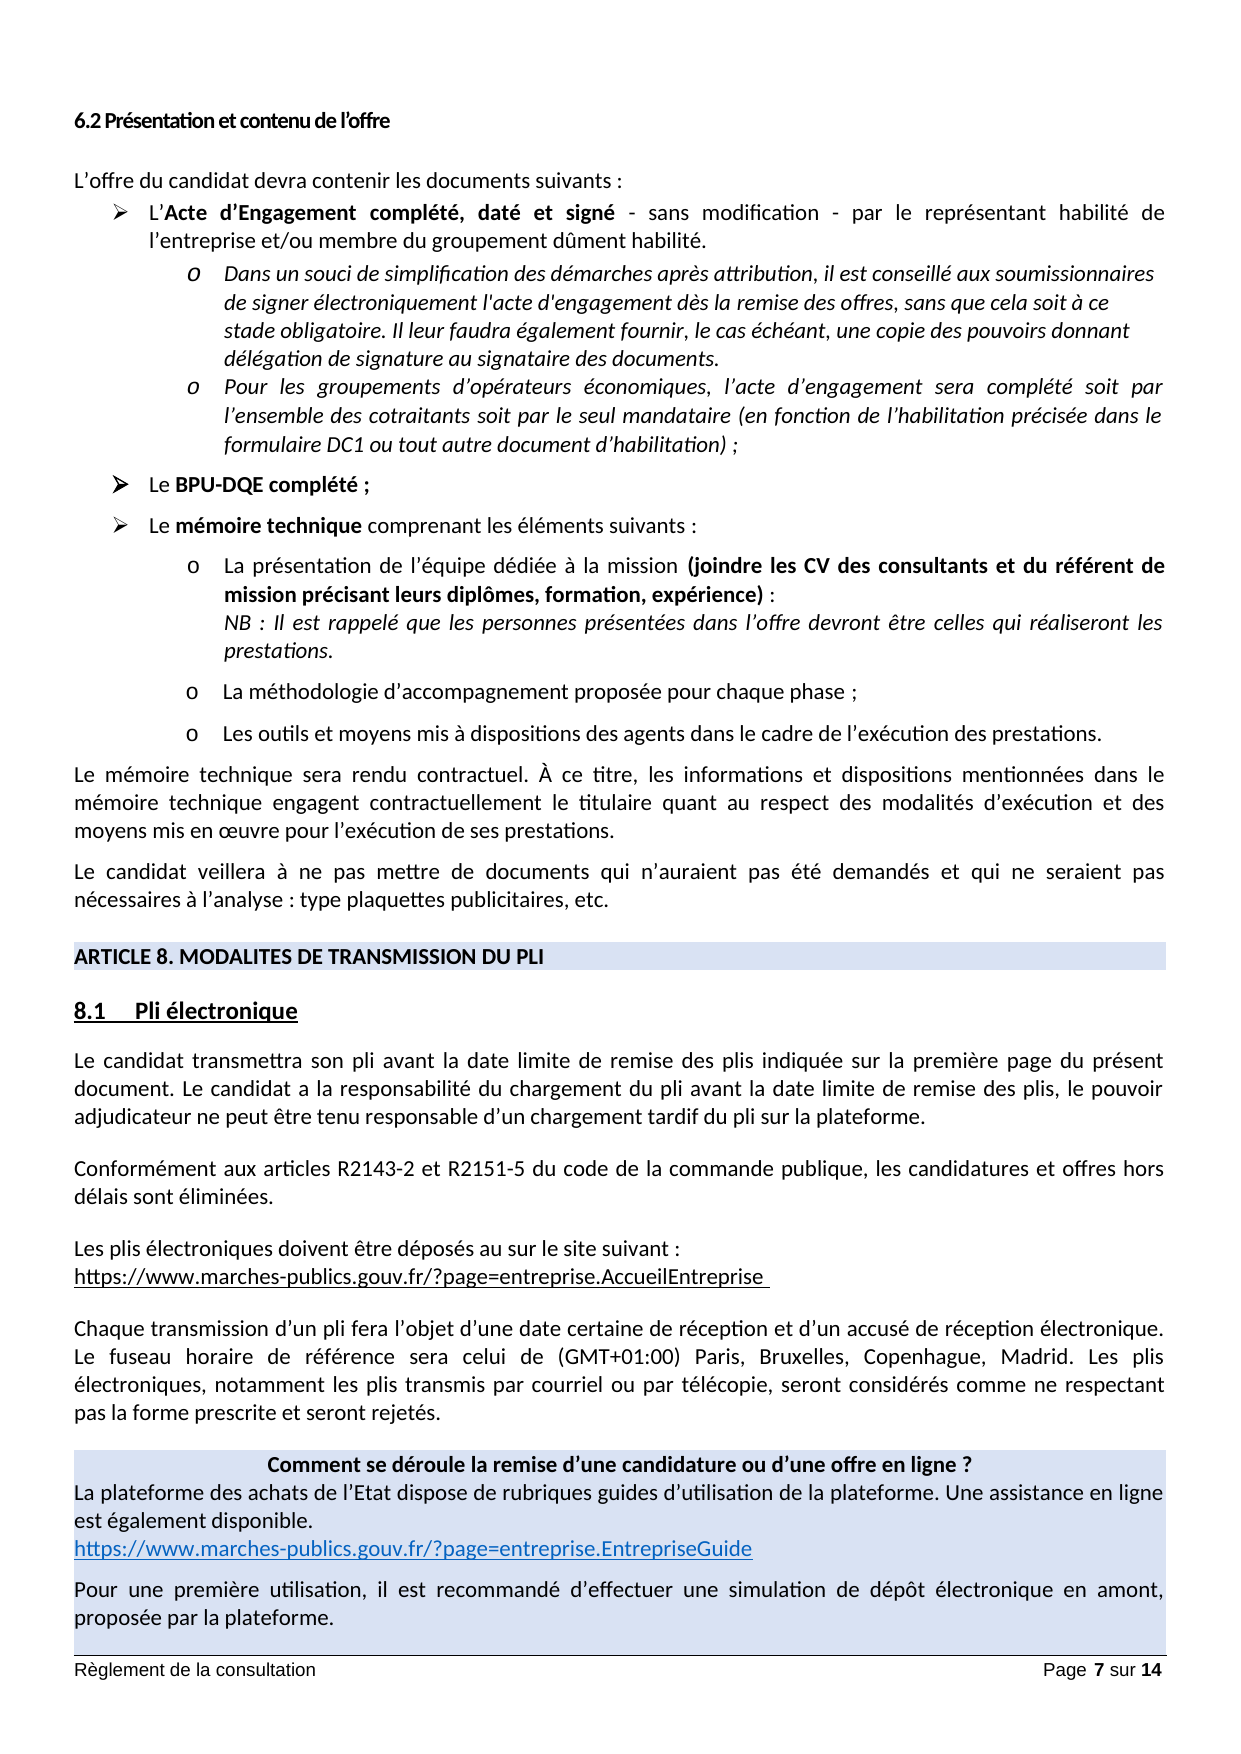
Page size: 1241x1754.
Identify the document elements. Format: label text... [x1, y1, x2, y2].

text Les plis électroniques doivent être déposés au sur le site suivant : [74, 1234, 1166, 1262]
list La présentation de l’équipe dédiée à la mission (joindre les CV des consultants et du référent de mission précisant leurs diplômes, formation, expérience) : [186, 551, 1166, 608]
list Dans un souci de simplification des démarches après attribution, il est conseillé aux soumissionnaires de signer électroniquement l'acte d'engagement dès la remise des offres, sans que cela soit à ce stade obligatoire. Il leur faudra également fournir, le cas échéant, une copie des pouvoirs donnant délégation de signature au signataire des documents. [186, 259, 1166, 372]
list La méthodologie d’accompagnement proposée pour chaque phase ; [185, 677, 1166, 706]
text Le candidat veillera à ne pas mettre de documents qui n’auraient pas été demandés et qui ne seraient pas nécessaires à l’analyse : type plaquettes publicitaires, etc. [74, 857, 1166, 913]
list Le mémoire technique comprenant les éléments suivants : [111, 511, 1166, 539]
text Comment se déroule la remise d’une candidature ou d’une offre en ligne ? [74, 1450, 1166, 1478]
text Le mémoire technique sera rendu contractuel. À ce titre, les informations et dispositions mentionnées dans le mémoire technique engagent contractuellement le titulaire quant au respect des modalités d’exécution et des moyens mis en œuvre pour l’exécution de ses prestations. [74, 760, 1166, 844]
text Pour une première utilisation, il est recommandé d’effectuer une simulation de dépôt électronique en amont, proposée par la plateforme. [74, 1575, 1166, 1631]
text https://www.marches-publics.gouv.fr/?page=entreprise.EntrepriseGuide [74, 1534, 1166, 1562]
list Le BPU-DQE complété ; [111, 470, 1166, 498]
list Les outils et moyens mis à dispositions des agents dans le cadre de l’exécution des prestations. [185, 719, 1166, 748]
text Chaque transmission d’un pli fera l’objet d’une date certaine de réception et d’un accusé de réception électronique. Le fuseau horaire de référence sera celui de (GMT+01:00) Paris, Bruxelles, Copenhague, Madrid. Les plis électroniques, notamment les plis transmis par courriel ou par télécopie, seront considérés comme ne respectant pas la forme prescrite et seront rejetés. [74, 1314, 1166, 1426]
list L’Acte d’Engagement complété, daté et signé - sans modification - par le représentant habilité de l’entreprise et/ou membre du groupement dûment habilité. [111, 198, 1166, 254]
text https://www.marches-publics.gouv.fr/?page=entreprise.AccueilEntreprise [74, 1262, 1166, 1290]
title 6.2 Présentation et contenu de l’offre [74, 106, 1166, 134]
title Conformément aux articles R2143-2 et R2151-5 du code de la commande publique, les candidatures et offres hors délais sont éliminées. [74, 1154, 1166, 1210]
subtitle 8.1 Pli électronique [73, 995, 1166, 1026]
text ARTICLE 8. MODALITES DE TRANSMISSION DU PLI [74, 942, 1166, 970]
list NB : Il est rappelé que les personnes présentées dans l’offre devront être celles qui réaliseront les prestations. [224, 608, 1166, 664]
text L’offre du candidat devra contenir les documents suivants : [74, 166, 1166, 194]
text La plateforme des achats de l’Etat dispose de rubriques guides d’utilisation de la plateforme. Une assistance en ligne est également disponible. [74, 1478, 1166, 1534]
text Le candidat transmettra son pli avant la date limite de remise des plis indiquée sur la première page du présent document. Le candidat a la responsabilité du chargement du pli avant la date limite de remise des plis, le pouvoir adjudicateur ne peut être tenu responsable d’un chargement tardif du pli sur la plateforme. [74, 1046, 1166, 1130]
list Pour les groupements d’opérateurs économiques, l’acte d’engagement sera complété soit par l’ensemble des cotraitants soit par le seul mandataire (en fonction de l’habilitation précisée dans le formulaire DC1 ou tout autre document d’habilitation) ; [186, 372, 1166, 458]
